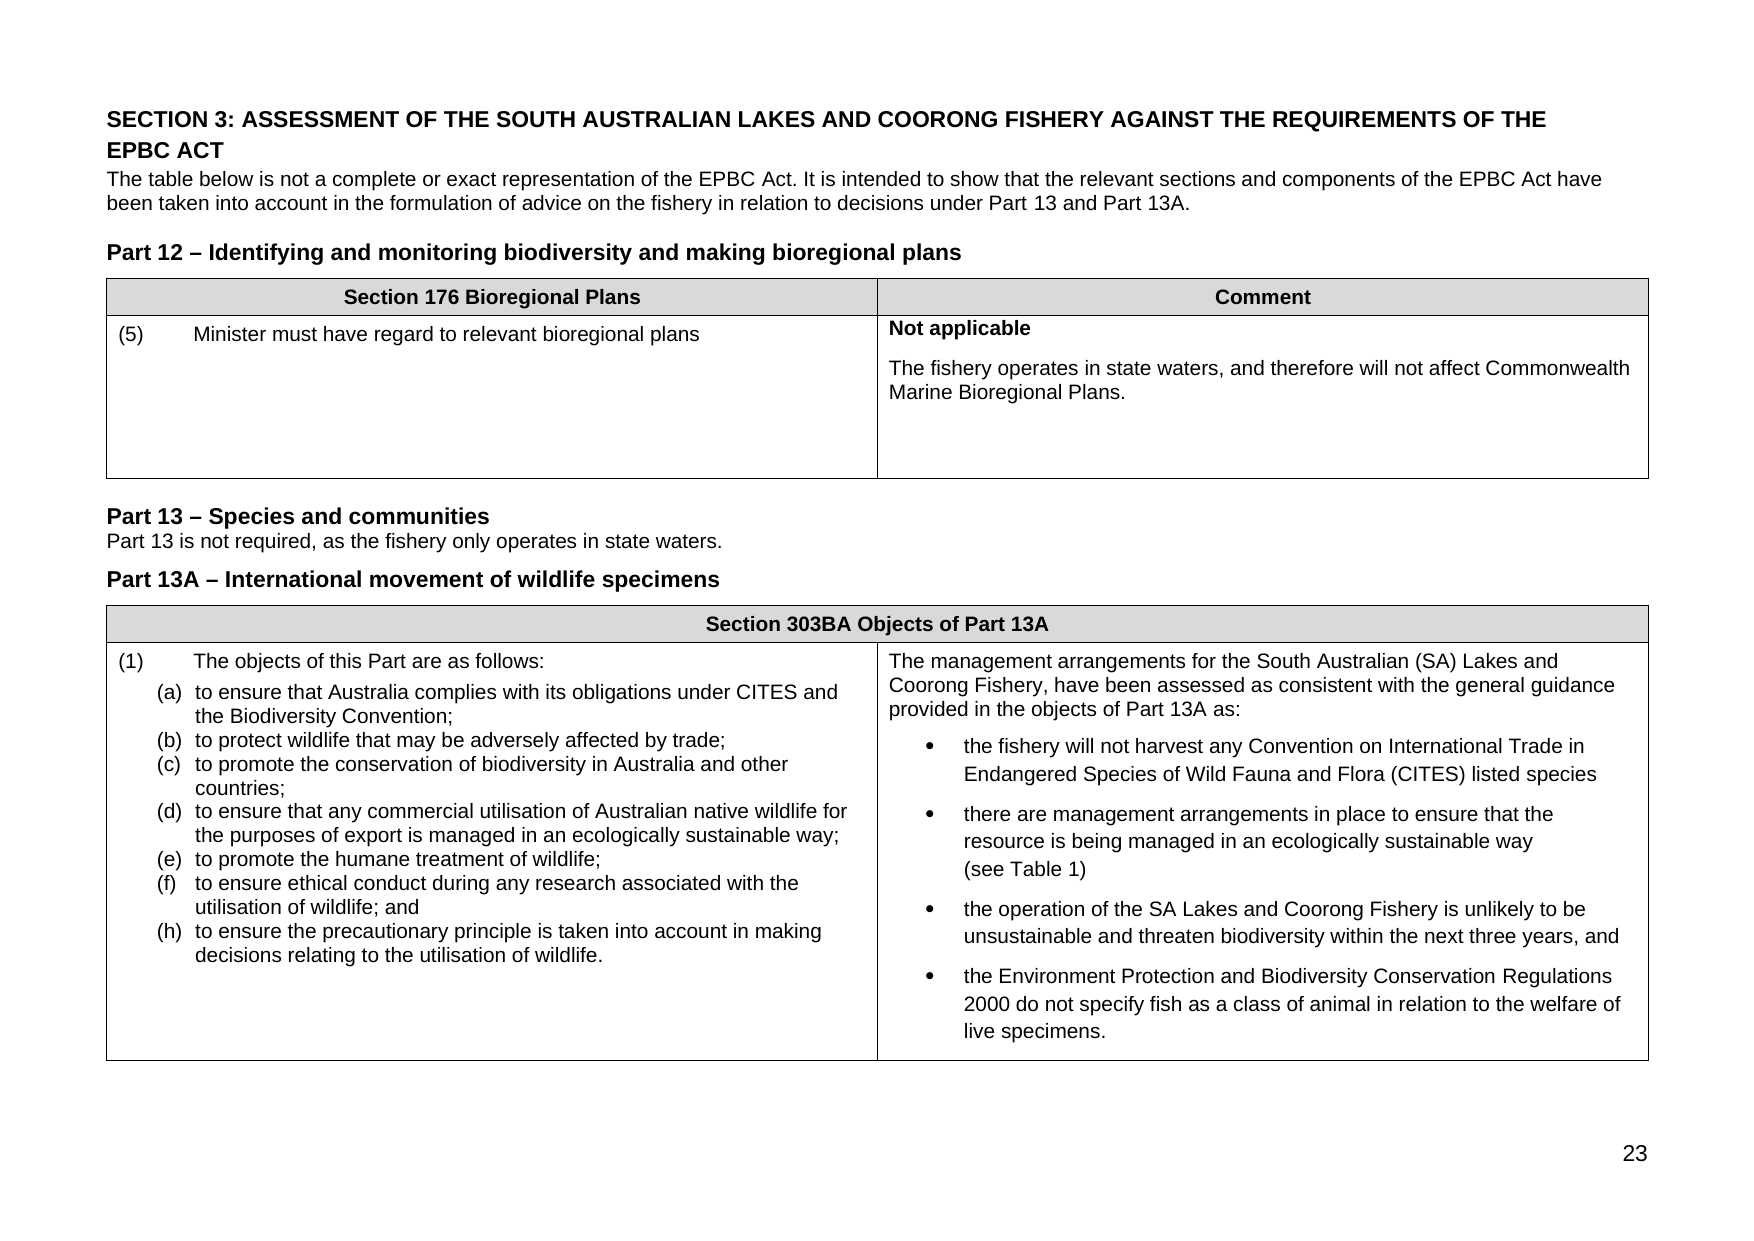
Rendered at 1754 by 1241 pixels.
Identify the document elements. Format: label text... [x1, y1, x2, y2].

subtitle Section 3: Assessment of the south australian lakes and coorong fishery Against the Requirements of the EPBC Act [106, 106, 1648, 163]
text Part 13 – Species and communities [106, 503, 1648, 529]
text Part 12 – Identifying and monitoring biodiversity and making bioregional plans [106, 239, 1648, 265]
text The table below is not a complete or exact representation of the EPBC Act. It is intended to show that the relevant sections and components of the EPBC Act have been taken into account in the formulation of advice on the fishery in relation to decisions under Part 13 and Part 13A. [106, 167, 1648, 215]
table_cell The management arrangements for the South Australian (SA) Lakes and Coorong Fishery, have been assessed as consistent with the general guidance provided in the objects of Part 13A as: the fishery will not harvest any Convention on International Trade in Endangered Species of Wild Fauna and Flora (CITES) listed species there are management arrangements in place to ensure that the resource is being managed in an ecologically sustainable way (see Table 1) the operation of the SA Lakes and Coorong Fishery is unlikely to be unsustainable and threaten biodiversity within the next three years, and the Environment Protection and Biodiversity Conservation Regulations 2000 do not specify fish as a class of animal in relation to the welfare of live specimens. [878, 643, 1648, 1059]
table_cell (1) The objects of this Part are as follows: (a) to ensure that Australia complies with its obligations under CITES and the Biodiversity Convention; (b) to protect wildlife that may be adversely affected by trade; (c) to promote the conservation of biodiversity in Australia and other countries; (d) to ensure that any commercial utilisation of Australian native wildlife for the purposes of export is managed in an ecologically sustainable way; (e) to promote the humane treatment of wildlife; (f) to ensure ethical conduct during any research associated with the utilisation of wildlife; and (h) to ensure the precautionary principle is taken into account in making decisions relating to the utilisation of wildlife. [107, 643, 877, 1059]
table_cell Not applicable The fishery operates in state waters, and therefore will not affect Commonwealth Marine Bioregional Plans. [878, 316, 1648, 478]
text Part 13A – International movement of wildlife specimens [106, 566, 1648, 592]
table_header Section 303BA Objects of Part 13A [107, 606, 1648, 642]
table_cell (5) Minister must have regard to relevant bioregional plans [107, 316, 877, 478]
text Part 13 is not required, as the fishery only operates in state waters. [106, 529, 1648, 553]
table_header Comment [878, 279, 1648, 315]
table_header Section 176 Bioregional Plans [107, 279, 877, 315]
